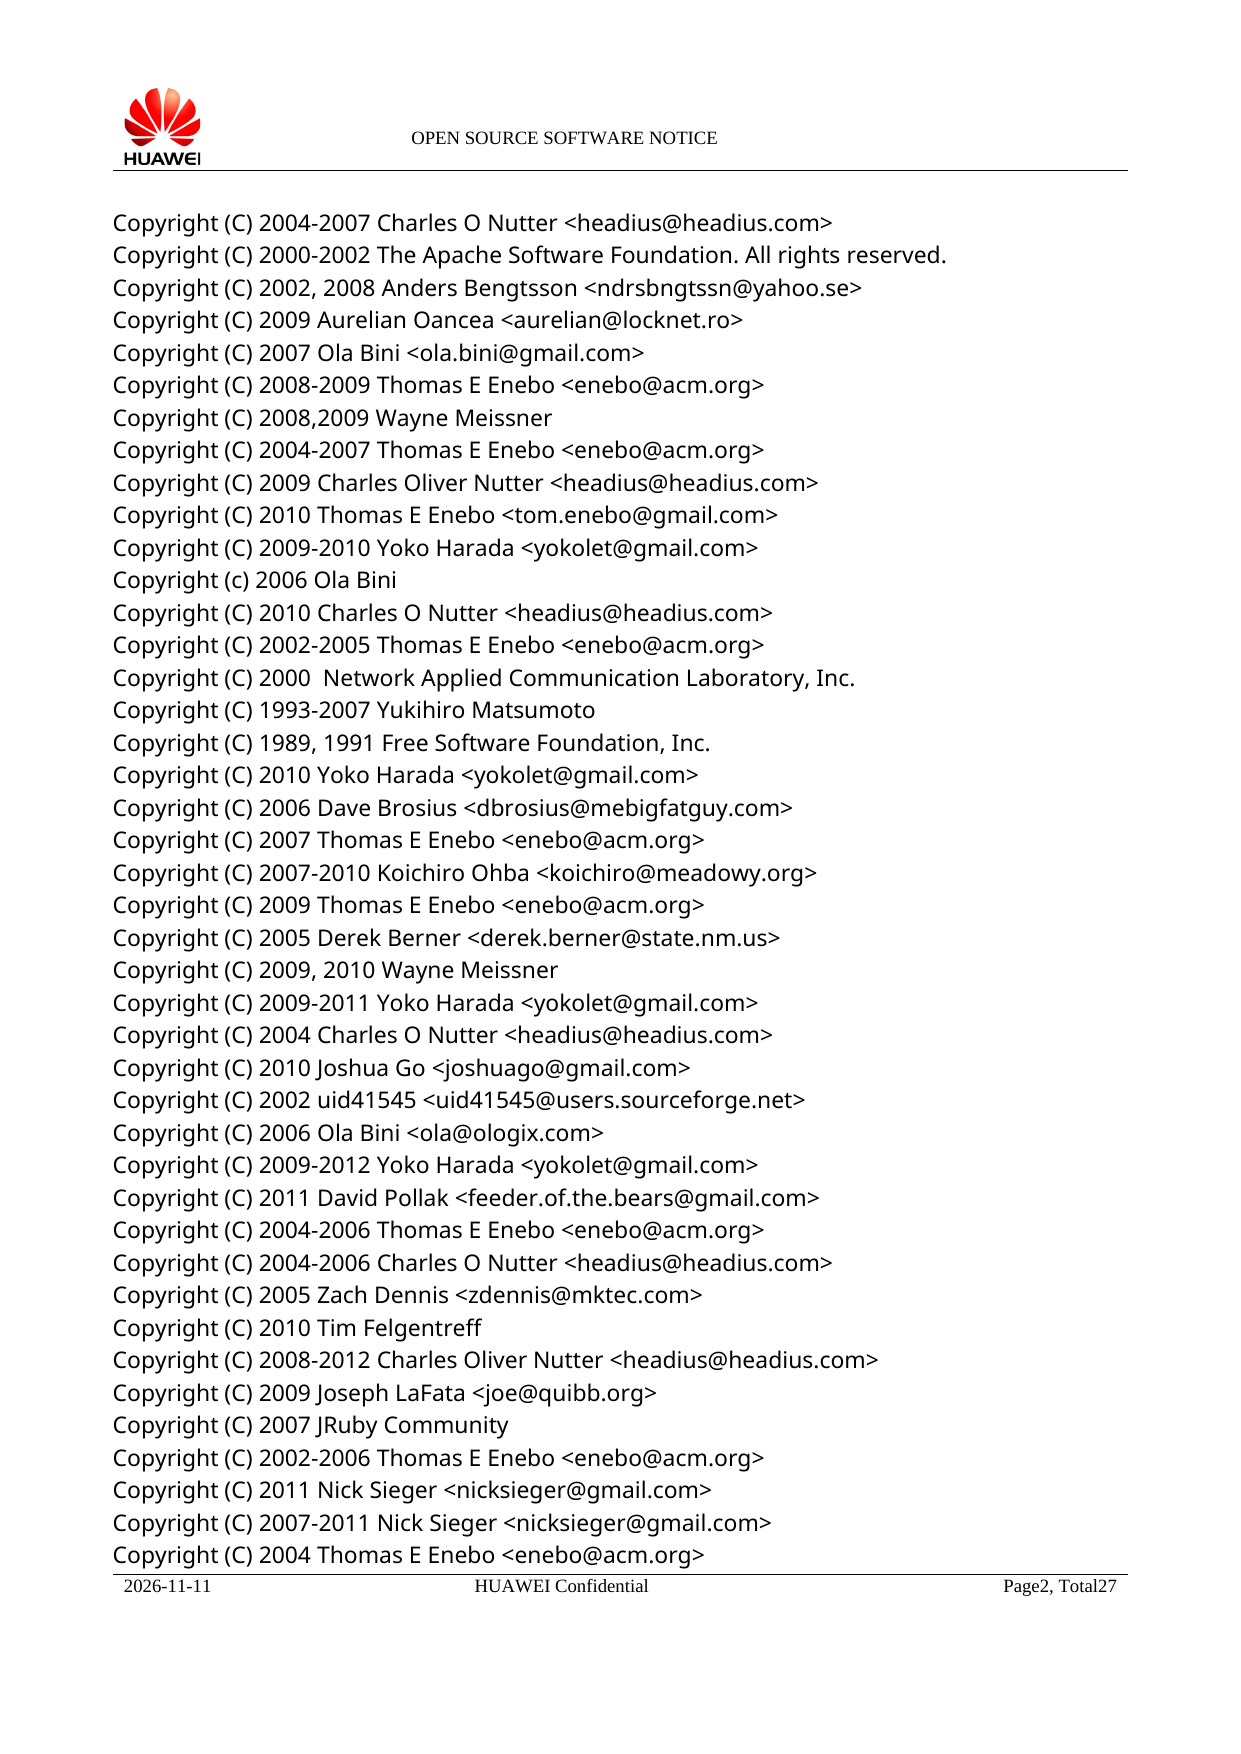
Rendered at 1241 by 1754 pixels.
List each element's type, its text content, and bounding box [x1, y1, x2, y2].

picture [124, 88, 201, 165]
